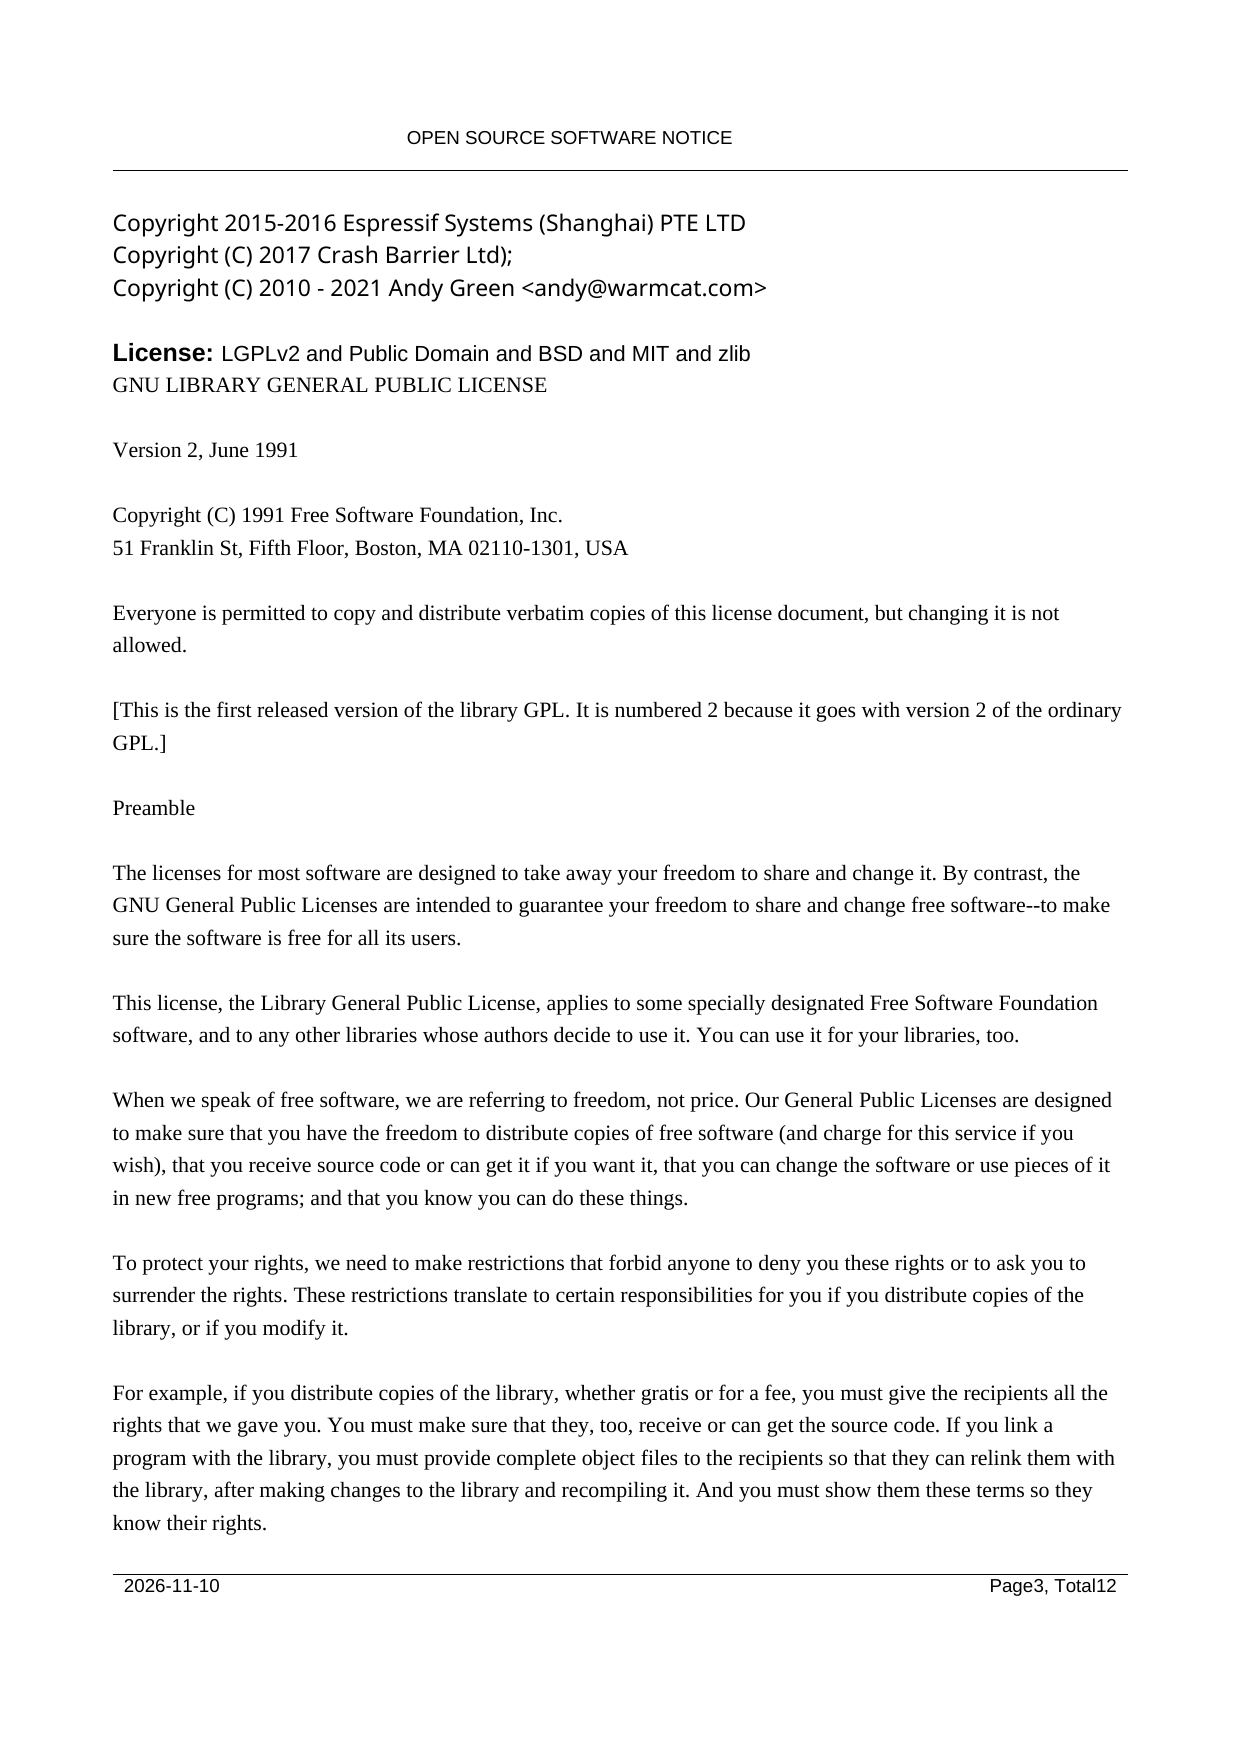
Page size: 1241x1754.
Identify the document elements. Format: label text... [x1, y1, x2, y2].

text License: LGPLv2 and Public Domain and BSD and MIT and zlib [112, 336, 1128, 369]
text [112, 369, 1128, 1539]
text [112, 206, 1128, 336]
